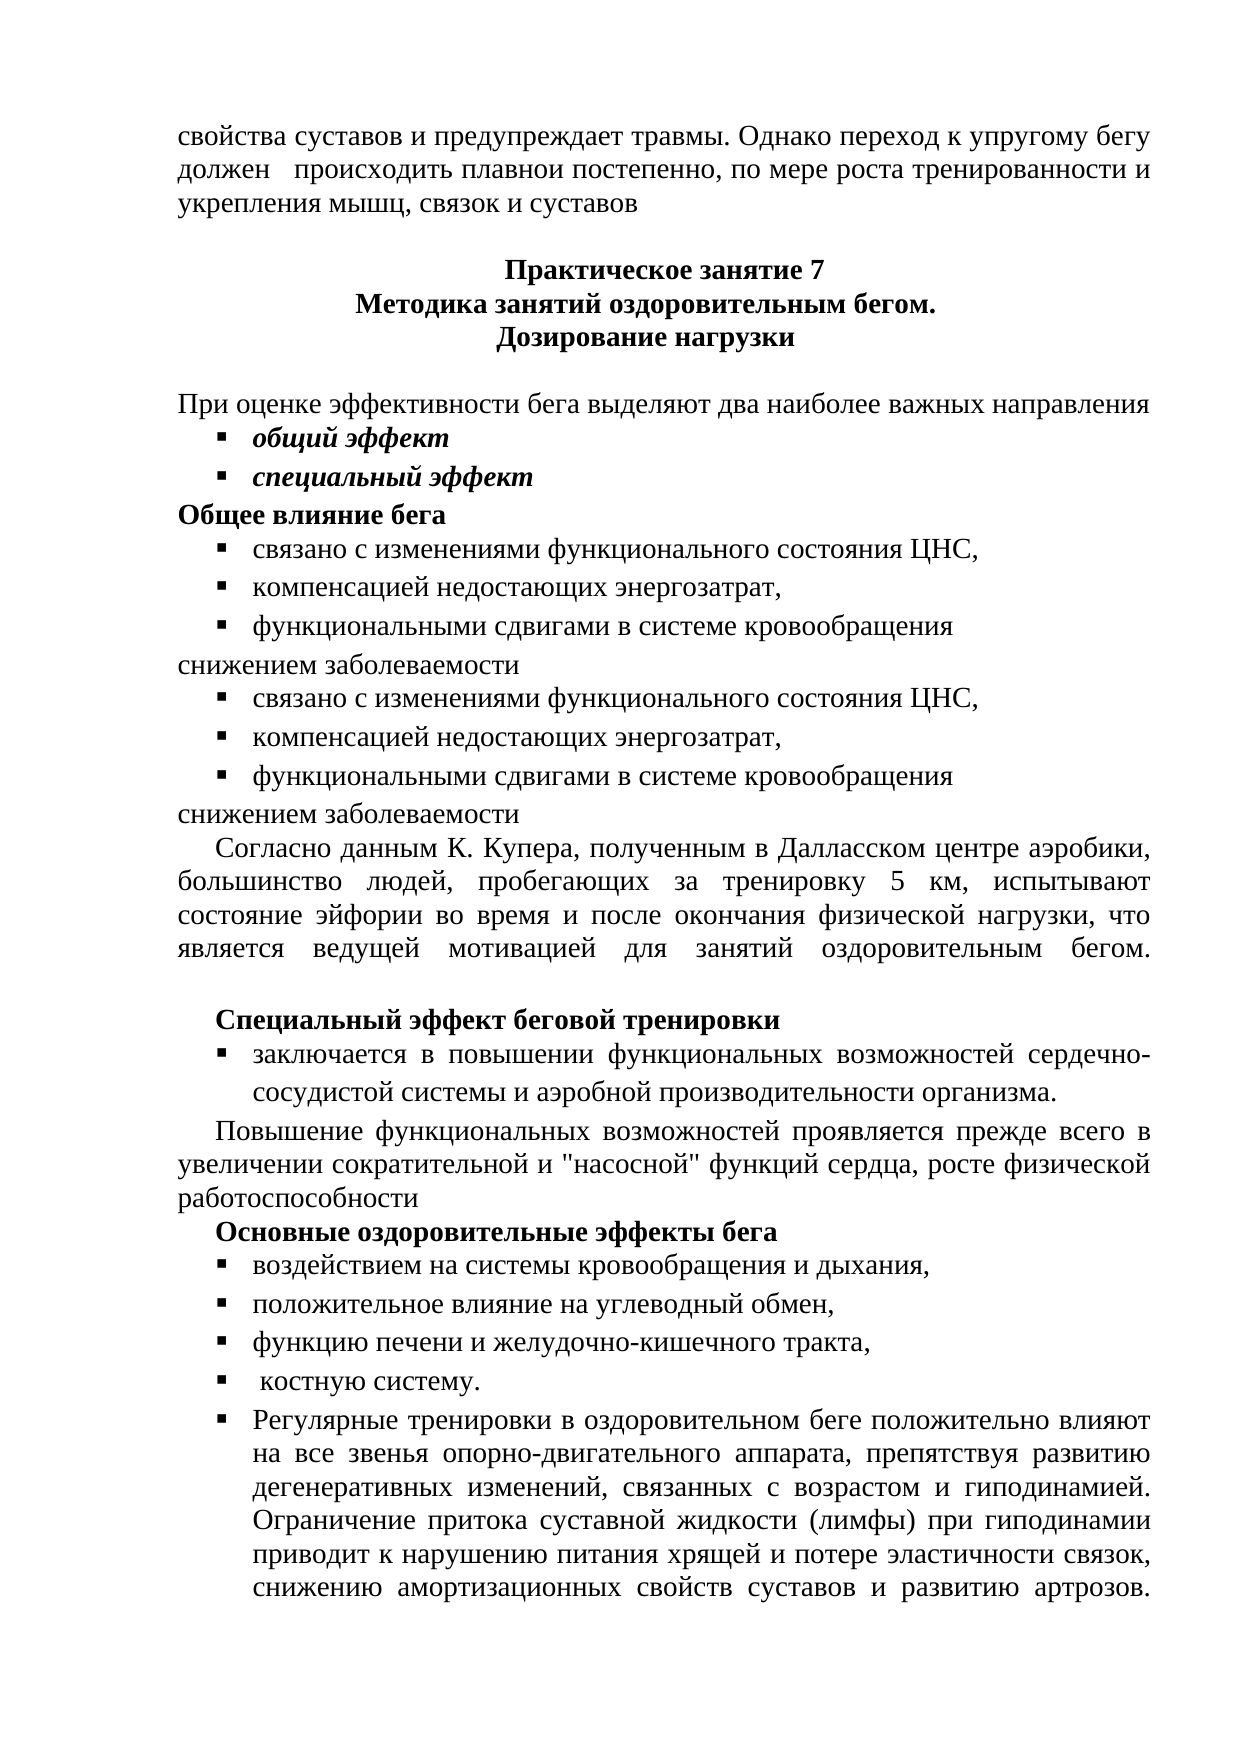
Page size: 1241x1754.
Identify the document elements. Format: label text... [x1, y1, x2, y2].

list функциональными сдвигами в системе кровообращения [215, 608, 1152, 642]
list компенсацией недостающих энергозатрат, [215, 569, 1152, 603]
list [215, 1402, 1152, 1603]
list костную систему. [215, 1363, 1152, 1397]
list связано с изменениями функционального состояния ЦНС, [215, 531, 1152, 564]
list функциональными сдвигами в системе кровообращения [215, 758, 1152, 791]
list связано с изменениями функционального состояния ЦНС, [215, 680, 1152, 714]
list специальный эффект [215, 459, 1152, 492]
text снижением заболеваемости [177, 647, 1152, 680]
list общий эффект [215, 420, 1152, 454]
text Практическое занятие 7 [177, 252, 1152, 286]
text Основные оздоровительные эффекты бега [177, 1214, 1152, 1247]
text Общее влияние бега [177, 497, 1152, 531]
text снижением заболеваемости [177, 796, 1152, 830]
list воздействием на системы кровообращения и дыхания, [215, 1247, 1152, 1281]
text Дозирование нагрузки [140, 319, 1152, 353]
text Повышение функциональных возможностей проявляется прежде всего в увеличении сократительной и "насосной" функций сердца, росте физической работоспособности [177, 1113, 1152, 1214]
list компенсацией недостающих энергозатрат, [215, 719, 1152, 753]
list заключается в повышении функциональных возможностей сердечно-сосудистой системы и аэробной производительности организма. [215, 1036, 1152, 1108]
text Методика занятий оздоровительным бегом. [140, 286, 1152, 319]
text Специальный эффект беговой тренировки [177, 1002, 1152, 1036]
list положительное влияние на углеводный обмен, [215, 1286, 1152, 1319]
text При оценке эффективности бега выделяют два наиболее важных направления [177, 386, 1152, 420]
list функцию печени и желудочно-кишечного тракта, [215, 1324, 1152, 1358]
text Согласно данным К. Купера, полученным в Далласском центре аэробики, большинство людей, пробегающих за тренировку 5 км, испытывают состояние эйфории во время и после окончания физической нагрузки, что является ведущей мотивацией для занятий оздоровительным бегом. [177, 830, 1152, 1002]
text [177, 118, 1152, 219]
